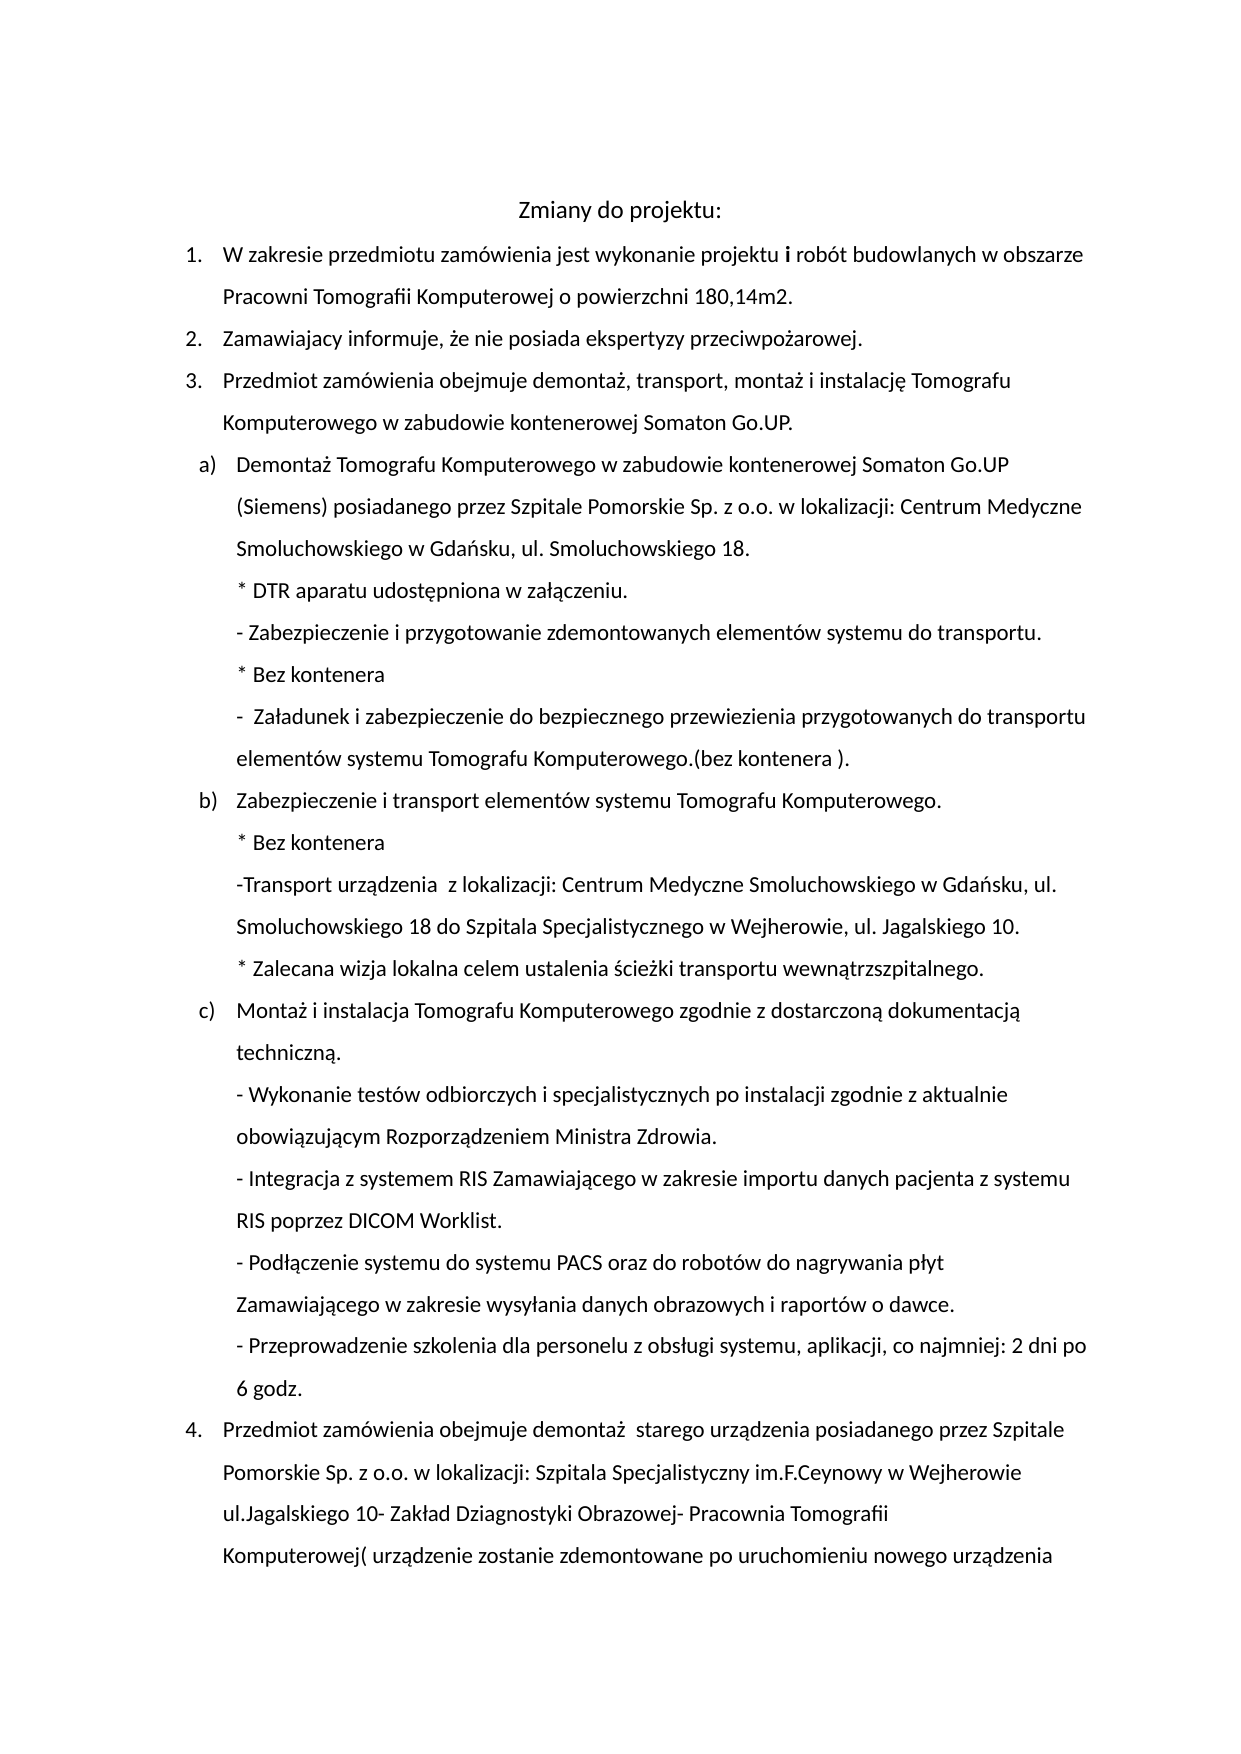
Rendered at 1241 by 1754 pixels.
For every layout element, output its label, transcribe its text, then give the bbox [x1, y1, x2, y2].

list Zabezpieczenie i transport elementów systemu Tomografu Komputerowego. [199, 786, 1093, 814]
list - Podłączenie systemu do systemu PACS oraz do robotów do nagrywania płyt Zamawiającego w zakresie wysyłania danych obrazowych i raportów o dawce. [236, 1248, 1093, 1318]
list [185, 1416, 1093, 1569]
list - Integracja z systemem RIS Zamawiającego w zakresie importu danych pacjenta z systemu RIS poprzez DICOM Worklist. [236, 1164, 1093, 1234]
list - Załadunek i zabezpieczenie do bezpiecznego przewiezienia przygotowanych do transportu elementów systemu Tomografu Komputerowego.(bez kontenera ). [236, 702, 1093, 772]
list * Bez kontenera [236, 828, 1093, 856]
list - Przeprowadzenie szkolenia dla personelu z obsługi systemu, aplikacji, co najmniej: 2 dni po 6 godz. [236, 1332, 1093, 1402]
list - Wykonanie testów odbiorczych i specjalistycznych po instalacji zgodnie z aktualnie obowiązującym Rozporządzeniem Ministra Zdrowia. [236, 1080, 1093, 1150]
list Przedmiot zamówienia obejmuje demontaż, transport, montaż i instalację Tomografu Komputerowego w zabudowie kontenerowej Somaton Go.UP. [185, 366, 1093, 436]
list -Transport urządzenia z lokalizacji: Centrum Medyczne Smoluchowskiego w Gdańsku, ul. Smoluchowskiego 18 do Szpitala Specjalistycznego w Wejherowie, ul. Jagalskiego 10. * Zalecana wizja lokalna celem ustalenia ścieżki transportu wewnątrzszpitalnego. [236, 870, 1093, 982]
list W zakresie przedmiotu zamówienia jest wykonanie projektu i robót budowlanych w obszarze Pracowni Tomografii Komputerowej o powierzchni 180,14m2. [185, 240, 1093, 310]
list Zamawiajacy informuje, że nie posiada ekspertyzy przeciwpożarowej. [185, 324, 1093, 352]
list Montaż i instalacja Tomografu Komputerowego zgodnie z dostarczoną dokumentacją techniczną. [199, 996, 1093, 1066]
list Demontaż Tomografu Komputerowego w zabudowie kontenerowej Somaton Go.UP (Siemens) posiadanego przez Szpitale Pomorskie Sp. z o.o. w lokalizacji: Centrum Medyczne Smoluchowskiego w Gdańsku, ul. Smoluchowskiego 18. * DTR aparatu udostępniona w załączeniu. - Zabezpieczenie i przygotowanie zdemontowanych elementów systemu do transportu. * Bez kontenera [199, 450, 1093, 688]
text Zmiany do projektu: [148, 194, 1093, 225]
